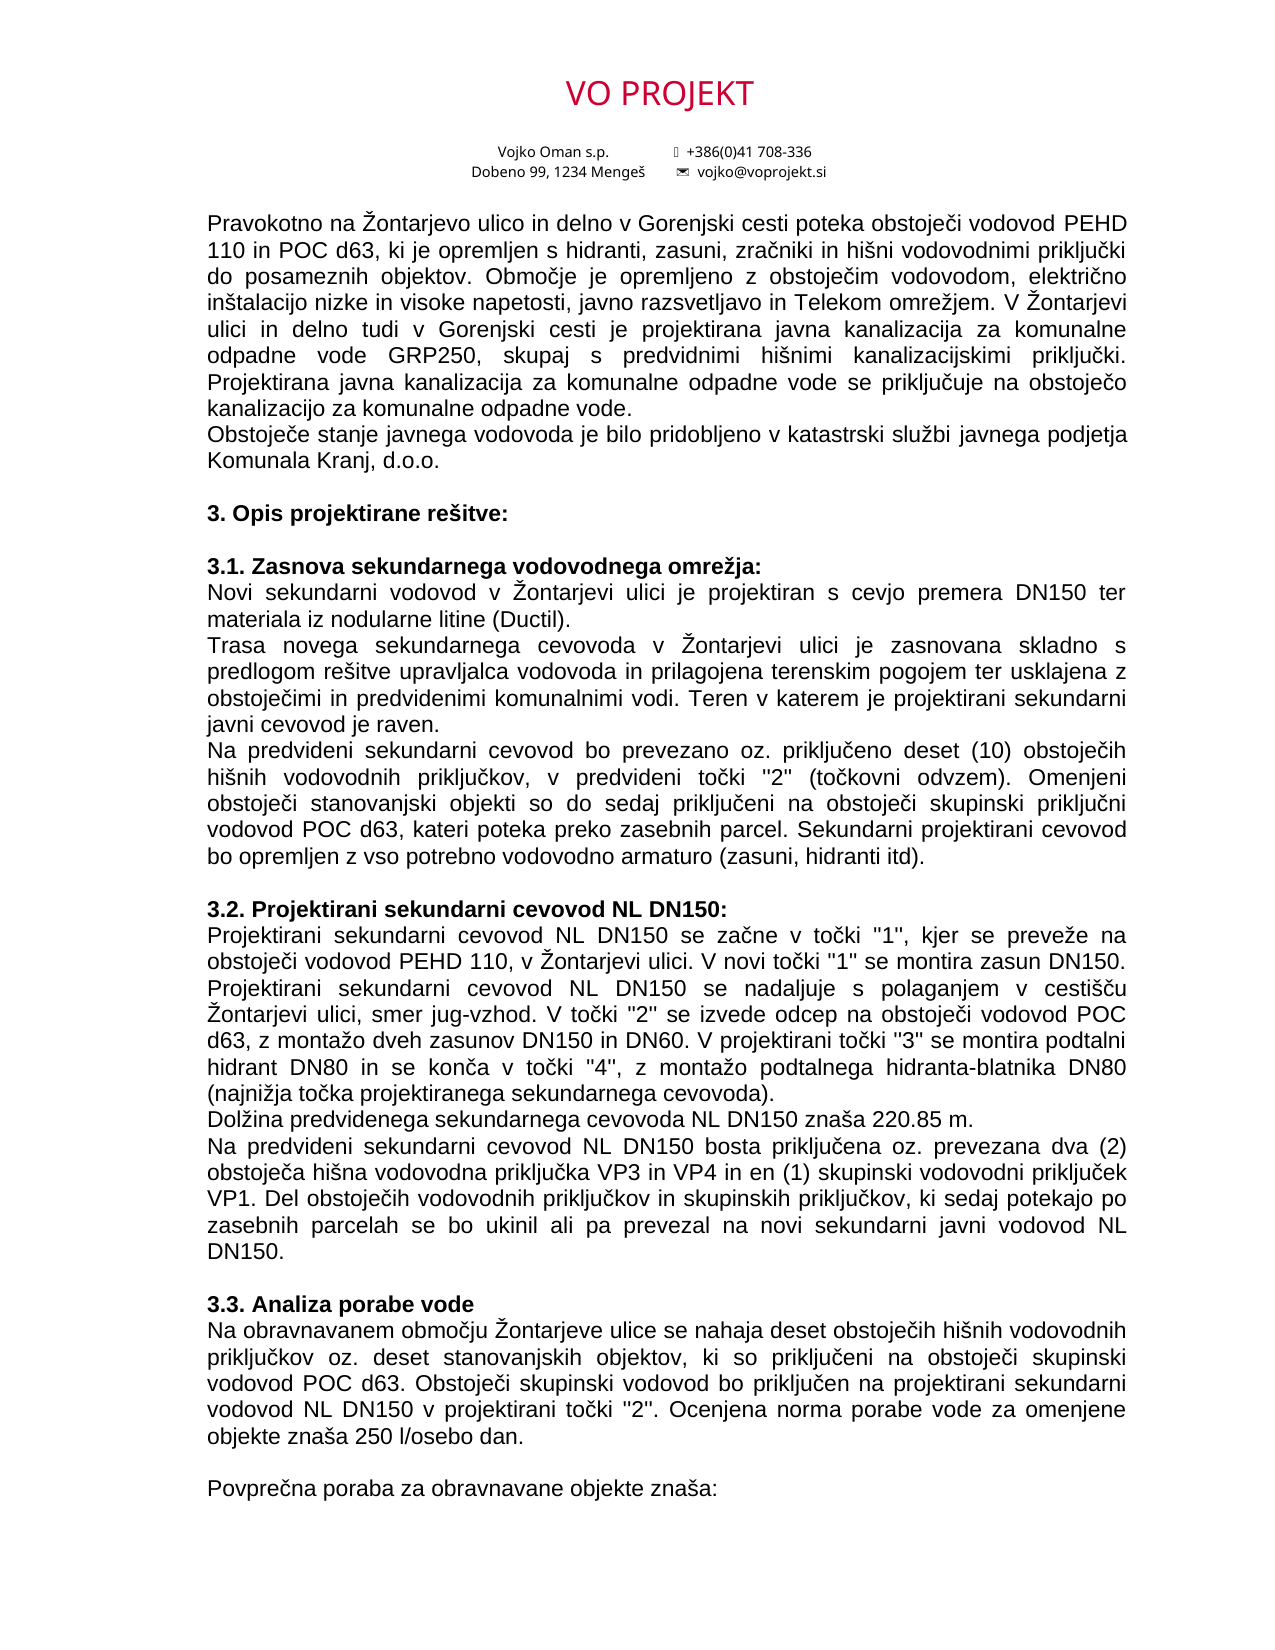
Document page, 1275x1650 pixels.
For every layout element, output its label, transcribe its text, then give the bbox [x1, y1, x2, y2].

text Na predvideni sekundarni cevovod bo prevezano oz. priključeno deset (10) obstoječih hišnih vodovodnih priključkov, v predvideni točki ''2'' (točkovni odvzem). Omenjeni obstoječi stanovanjski objekti so do sedaj priključeni na obstoječi skupinski priključni vodovod POC d63, kateri poteka preko zasebnih parcel. Sekundarni projektirani cevovod bo opremljen z vso potrebno vodovodno armaturo (zasuni, hidranti itd). [207, 737, 1127, 869]
text 3.2. Projektirani sekundarni cevovod NL DN150: [207, 896, 1127, 922]
text Obstoječe stanje javnega vodovoda je bilo pridobljeno v katastrski službi javnega podjetja Komunala Kranj, d.o.o. [207, 421, 1127, 474]
text 3.3. Analiza porabe vode [207, 1291, 1127, 1317]
text Na obravnavanem območju Žontarjeve ulice se nahaja deset obstoječih hišnih vodovodnih priključkov oz. deset stanovanjskih objektov, ki so priključeni na obstoječi skupinski vodovod POC d63. Obstoječi skupinski vodovod bo priključen na projektirani sekundarni vodovod NL DN150 v projektirani točki ''2''. Ocenjena norma porabe vode za omenjene objekte znaša 250 l/osebo dan. [207, 1317, 1127, 1449]
text Povprečna poraba za obravnavane objekte znaša: [207, 1475, 1127, 1502]
text 3. Opis projektirane rešitve: [207, 500, 1127, 527]
text 3.1. Zasnova sekundarnega vodovodnega omrežja: [207, 553, 1127, 579]
text Novi sekundarni vodovod v Žontarjevi ulici je projektiran s cevjo premera DN150 ter materiala iz nodularne litine (Ductil). [207, 579, 1127, 632]
text Trasa novega sekundarnega cevovoda v Žontarjevi ulici je zasnovana skladno s predlogom rešitve upravljalca vodovoda in prilagojena terenskim pogojem ter usklajena z obstoječimi in predvidenimi komunalnimi vodi. Teren v katerem je projektirani sekundarni javni cevovod je raven. [207, 632, 1127, 737]
text Pravokotno na Žontarjevo ulico in delno v Gorenjski cesti poteka obstoječi vodovod PEHD 110 in POC d63, ki je opremljen s hidranti, zasuni, zračniki in hišni vodovodnimi priključki do posameznih objektov. Območje je opremljeno z obstoječim vodovodom, električno inštalacijo nizke in visoke napetosti, javno razsvetljavo in Telekom omrežjem. V Žontarjevi ulici in delno tudi v Gorenjski cesti je projektirana javna kanalizacija za komunalne odpadne vode GRP250, skupaj s predvidnimi hišnimi kanalizacijskimi priključki. Projektirana javna kanalizacija za komunalne odpadne vode se priključuje na obstoječo kanalizacijo za komunalne odpadne vode. [207, 210, 1127, 421]
text Na predvideni sekundarni cevovod NL DN150 bosta priključena oz. prevezana dva (2) obstoječa hišna vodovodna priključka VP3 in VP4 in en (1) skupinski vodovodni priključek VP1. Del obstoječih vodovodnih priključkov in skupinskih priključkov, ki sedaj potekajo po zasebnih parcelah se bo ukinil ali pa prevezal na novi sekundarni javni vodovod NL DN150. [207, 1133, 1127, 1264]
text Projektirani sekundarni cevovod NL DN150 se začne v točki ''1'', kjer se preveže na obstoječi vodovod PEHD 110, v Žontarjevi ulici. V novi točki ''1'' se montira zasun DN150. Projektirani sekundarni cevovod NL DN150 se nadaljuje s polaganjem v cestišču Žontarjevi ulici, smer jug-vzhod. V točki ''2'' se izvede odcep na obstoječi vodovod POC d63, z montažo dveh zasunov DN150 in DN60. V projektirani točki ''3'' se montira podtalni hidrant DN80 in se konča v točki ''4'', z montažo podtalnega hidranta-blatnika DN80 (najnižja točka projektiranega sekundarnega cevovoda). [207, 922, 1127, 1106]
text Dolžina predvidenega sekundarnega cevovoda NL DN150 znaša 220.85 m. [207, 1106, 1127, 1133]
